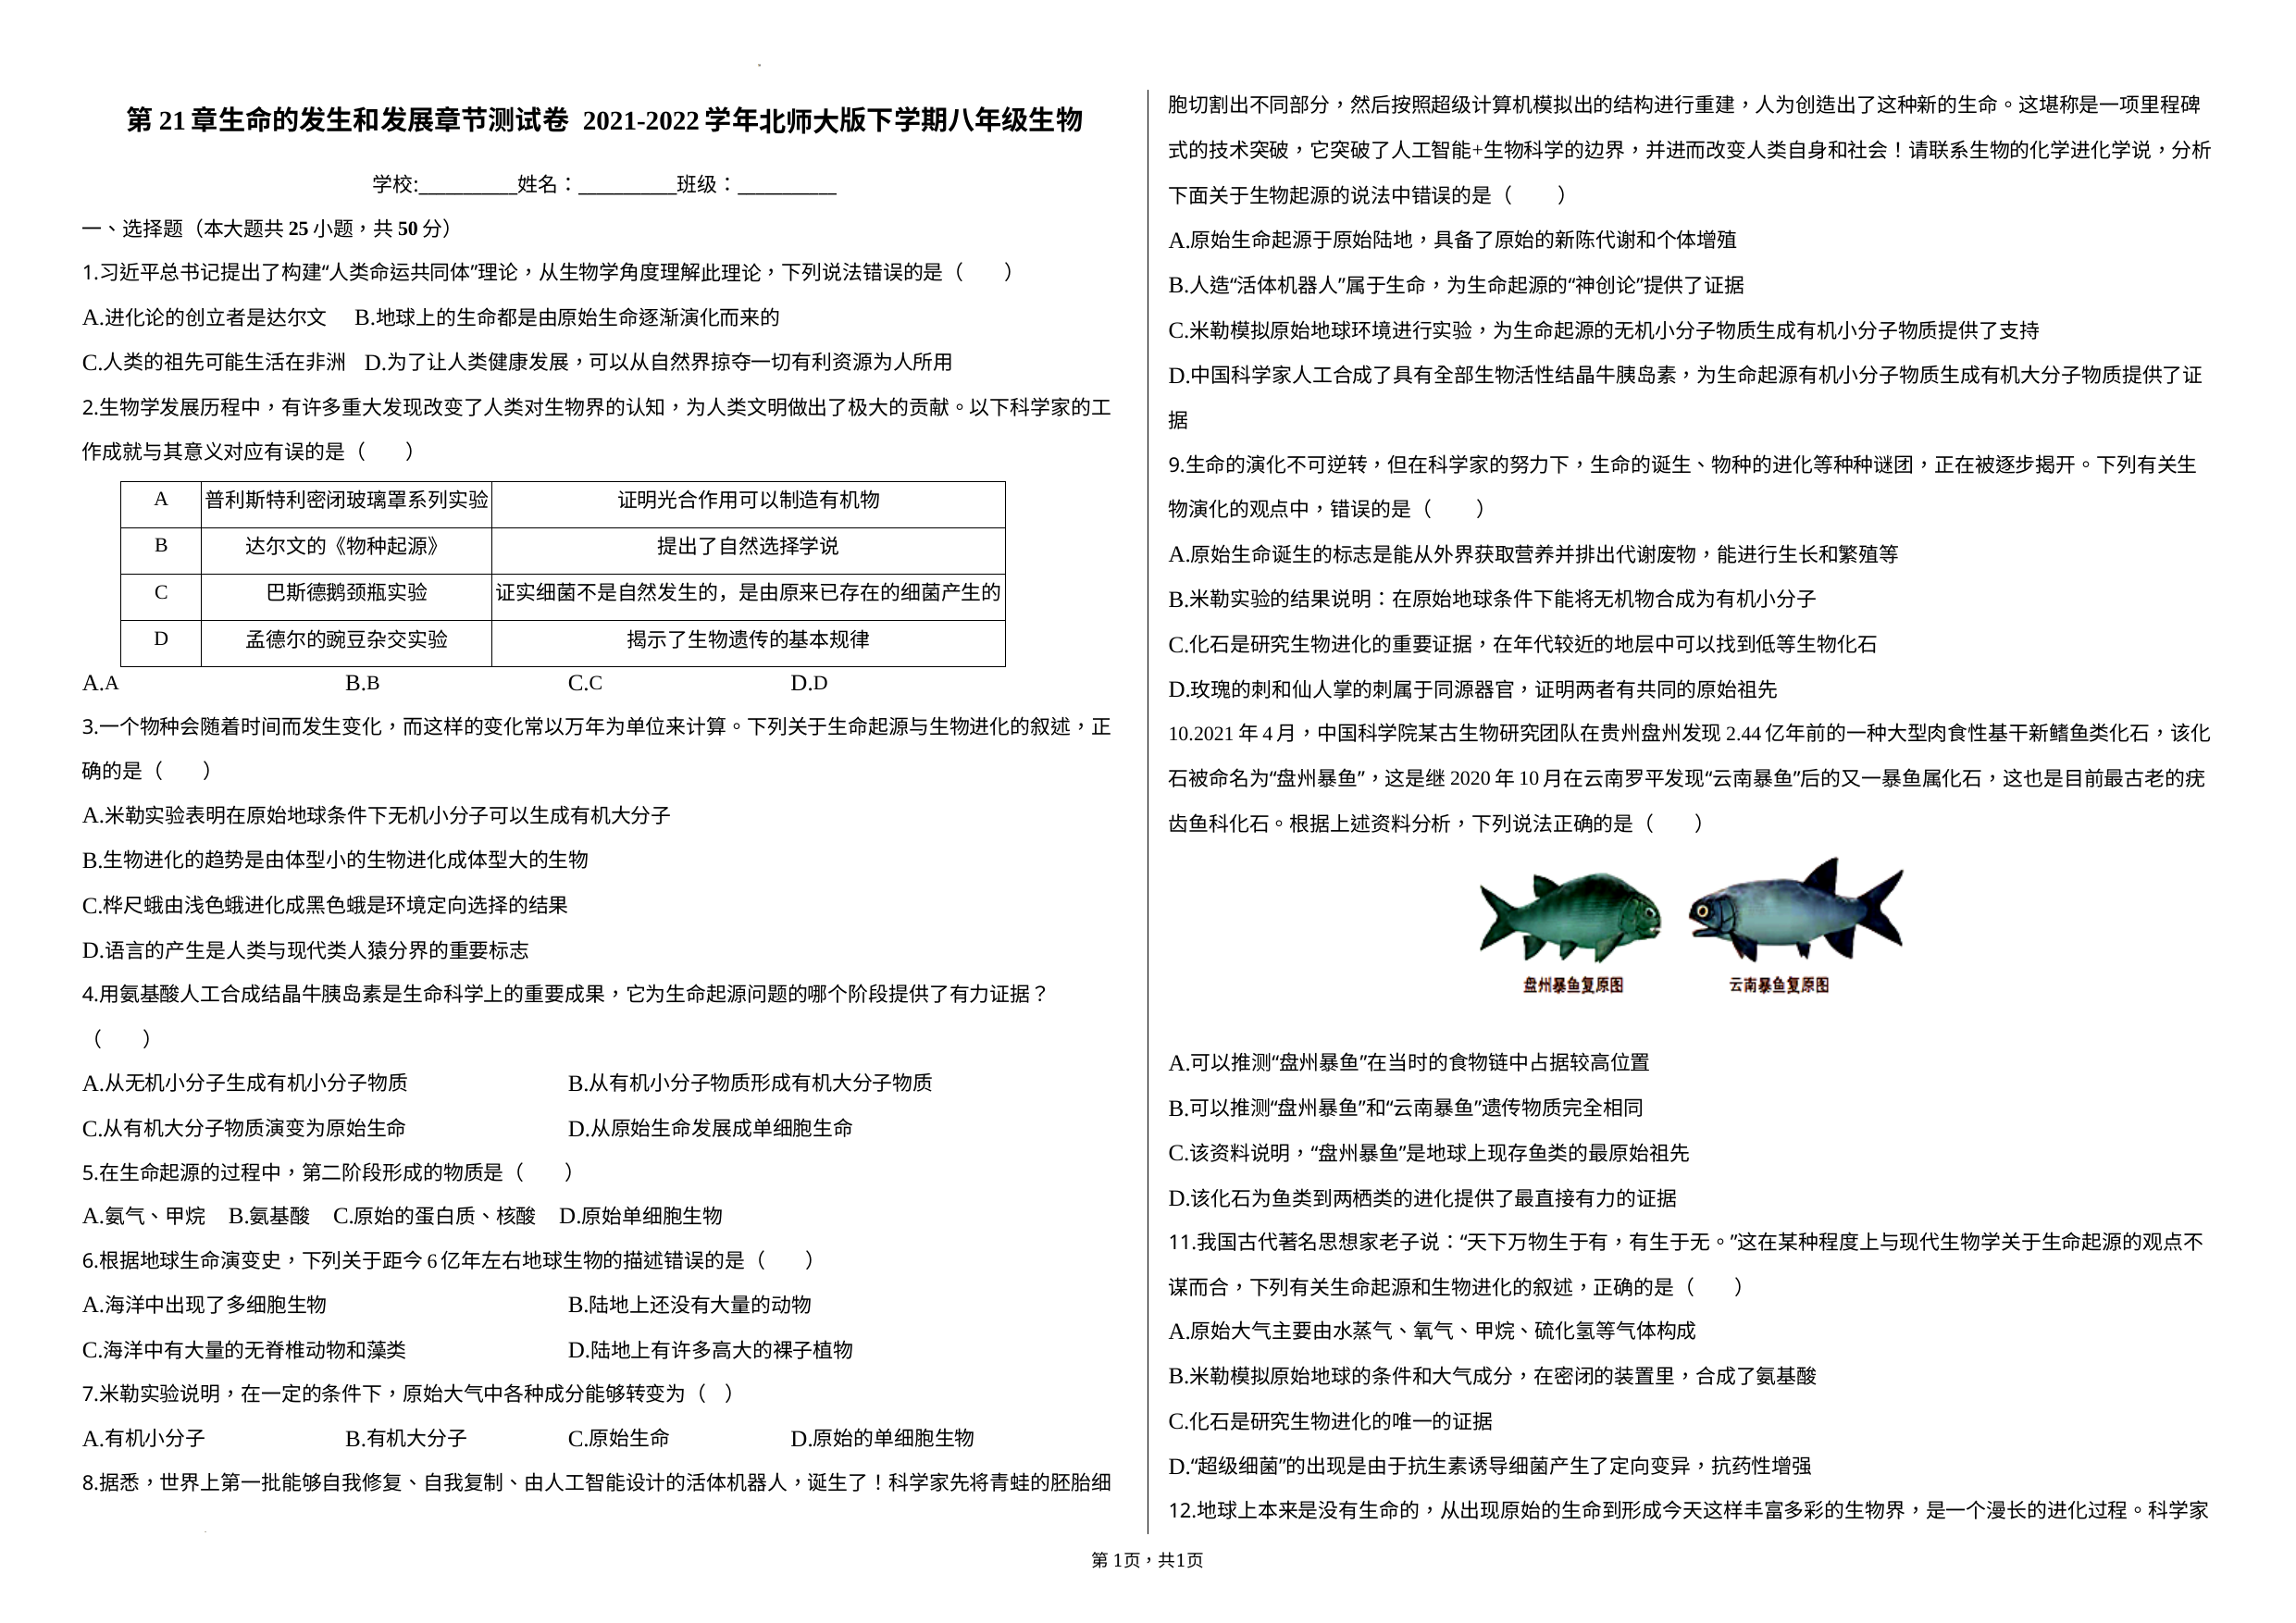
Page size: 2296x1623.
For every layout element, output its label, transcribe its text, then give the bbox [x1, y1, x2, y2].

list A.海洋中出现了多细胞生物 B.陆地上还没有大量的动物 C.海洋中有大量的无脊椎动物和藻类 D.陆地上有许多高大的裸子植物 [81, 1289, 1127, 1365]
table_cell 孟德尔的豌豆杂交实验 [202, 621, 491, 666]
table_header 普利斯特利密闭玻璃罩系列实验 [202, 482, 491, 527]
text 第21章生命的发生和发展章节测试卷 2021-2022学年北师大版下学期八年级生物 [81, 90, 1127, 150]
list A.米勒实验表明在原始地球条件下无机小分子可以生成有机大分子 B.生物进化的趋势是由体型小的生物进化成体型大的生物 C.桦尺蛾由浅色蛾进化成黑色蛾是环境定向选择的结果 D.语言的产生是人类与现代类人猿分界的重要标志 [81, 799, 1127, 965]
list 6.根据地球生命演变史，下列关于距今6亿年左右地球生物的描述错误的是（ ） [81, 1245, 1127, 1275]
list 9.生命的演化不可逆转，但在科学家的努力下，生命的诞生、物种的进化等种种谜团，正在被逐步揭开。下列有关生物演化的观点中，错误的是（ ） [1168, 449, 2214, 524]
table_cell 证实细菌不是自然发生的，是由原来已存在的细菌产生的 [492, 575, 1005, 620]
list A.氨气、甲烷 B.氨基酸 C.原始的蛋白质、核酸 D.原始单细胞生物 [81, 1201, 1127, 1231]
list 8.据悉，世界上第一批能够自我修复、自我复制、由人工智能设计的活体机器人，诞生了！科学家先将青蛙的胚胎细胞切割出不同部分，然后按照超级计算机模拟出的结构进行重建，人为创造出了这种新的生命。这堪称是一项里程碑式的技术突破，它突破了人工智能+生物科学的边界，并进而改变人类自身和社会！请联系生物的化学进化学说，分析下面关于生物起源的说法中错误的是（ ） [1168, 90, 2214, 210]
table_cell 揭示了生物遗传的基本规律 [492, 621, 1005, 666]
list A.原始生命诞生的标志是能从外界获取营养并排出代谢废物，能进行生长和繁殖等 B.米勒实验的结果说明：在原始地球条件下能将无机物合成为有机小分子 C.化石是研究生物进化的重要证据，在年代较近的地层中可以找到低等生物化石 D.玫瑰的刺和仙人掌的刺属于同源器官，证明两者有共同的原始祖先 [1168, 539, 2214, 704]
list 一、选择题（本大题共25小题，共50分） [81, 214, 1127, 243]
table_cell 提出了自然选择学说 [492, 528, 1005, 574]
list A.有机小分子 B.有机大分子 C.原始生命 D.原始的单细胞生物 [81, 1423, 1127, 1453]
table_cell 巴斯德鹅颈瓶实验 [202, 575, 491, 620]
table_header A [121, 482, 201, 527]
list 7.米勒实验说明，在一定的条件下，原始大气中各种成分能够转变为（ ） [81, 1378, 1127, 1408]
table_cell 达尔文的《物种起源》 [202, 528, 491, 574]
list 11.我国古代著名思想家老子说：“天下万物生于有，有生于无。”这在某种程度上与现代生物学关于生命起源的观点不谋而合，下列有关生命起源和生物进化的叙述，正确的是（ ） [1168, 1227, 2214, 1302]
text 学校:___________姓名：___________班级：___________ [81, 169, 1127, 200]
list A.A B.B C.C D.D [81, 667, 1127, 698]
list 5.在生命起源的过程中，第二阶段形成的物质是（ ） [81, 1157, 1127, 1187]
table_cell C [121, 575, 201, 620]
list 1.习近平总书记提出了构建“人类命运共同体”理论，从生物学角度理解此理论，下列说法错误的是（ ） [81, 257, 1127, 287]
table_cell D [121, 621, 201, 666]
list 4.用氨基酸人工合成结晶牛胰岛素是生命科学上的重要成果，它为生命起源问题的哪个阶段提供了有力证据？（ ） [81, 979, 1127, 1054]
list 10.2021年4月，中国科学院某古生物研究团队在贵州盘州发现2.44亿年前的一种大型肉食性基干新鳍鱼类化石，该化石被命名为“盘州暴鱼”，这是继2020年10月在云南罗平发现“云南暴鱼”后的又一暴鱼属化石，这也是目前最古老的疣齿鱼科化石。根据上述资料分析，下列说法正确的是（ ） [1168, 718, 2214, 838]
list 2.生物学发展历程中，有许多重大发现改变了人类对生物界的认知，为人类文明做出了极大的贡献。以下科学家的工作成就与其意义对应有误的是（ ） [81, 391, 1127, 466]
list 8.据悉，世界上第一批能够自我修复、自我复制、由人工智能设计的活体机器人，诞生了！科学家先将青蛙的胚胎细胞切割出不同部分，然后按照超级计算机模拟出的结构进行重建，人为创造出了这种新的生命。这堪称是一项里程碑式的技术突破，它突破了人工智能+生物科学的边界，并进而改变人类自身和社会！请联系生物的化学进化学说，分析下面关于生物起源的说法中错误的是（ ） [81, 1467, 1127, 1497]
list 3.一个物种会随着时间而发生变化，而这样的变化常以万年为单位来计算。下列关于生命起源与生物进化的叙述，正确的是（ ） [81, 711, 1127, 786]
list A.原始大气主要由水蒸气、氧气、甲烷、硫化氢等气体构成 B.米勒模拟原始地球的条件和大气成分，在密闭的装置里，合成了氨基酸 C.化石是研究生物进化的唯一的证据 D.“超级细菌”的出现是由于抗生素诱导细菌产生了定向变异，抗药性增强 [1168, 1316, 2214, 1481]
list A.可以推测“盘州暴鱼”在当时的食物链中占据较高位置 B.可以推测“盘州暴鱼”和“云南暴鱼”遗传物质完全相同 C.该资料说明，“盘州暴鱼”是地球上现存鱼类的最原始祖先 D.该化石为鱼类到两栖类的进化提供了最直接有力的证据 [1168, 852, 2214, 1213]
table_header 证明光合作用可以制造有机物 [492, 482, 1005, 527]
picture [1473, 851, 1908, 998]
list A.原始生命起源于原始陆地，具备了原始的新陈代谢和个体增殖 B.人造“活体机器人”属于生命，为生命起源的“神创论”提供了证据 C.米勒模拟原始地球环境进行实验，为生命起源的无机小分子物质生成有机小分子物质提供了支持 D.中国科学家人工合成了具有全部生物活性结晶牛胰岛素，为生命起源有机小分子物质生成有机大分子物质提供了证据 [1168, 225, 2214, 435]
list A.进化论的创立者是达尔文 B.地球上的生命都是由原始生命逐渐演化而来的 C.人类的祖先可能生活在非洲 D.为了让人类健康发展，可以从自然界掠夺一切有利资源为人所用 [81, 302, 1127, 377]
table_cell B [121, 528, 201, 574]
list 12.地球上本来是没有生命的，从出现原始的生命到形成今天这样丰富多彩的生物界，是一个漫长的进化过程。科学家们从分子生物学，解剖学、古生物学等方面进行研究，推断出了生物进化的大致历程（如图）。据图回答，①②③④⑤描述正确的是（ ） [1168, 1495, 2214, 1525]
list A.从无机小分子生成有机小分子物质 B.从有机小分子物质形成有机大分子物质 C.从有机大分子物质演变为原始生命 D.从原始生命发展成单细胞生命 [81, 1068, 1127, 1143]
